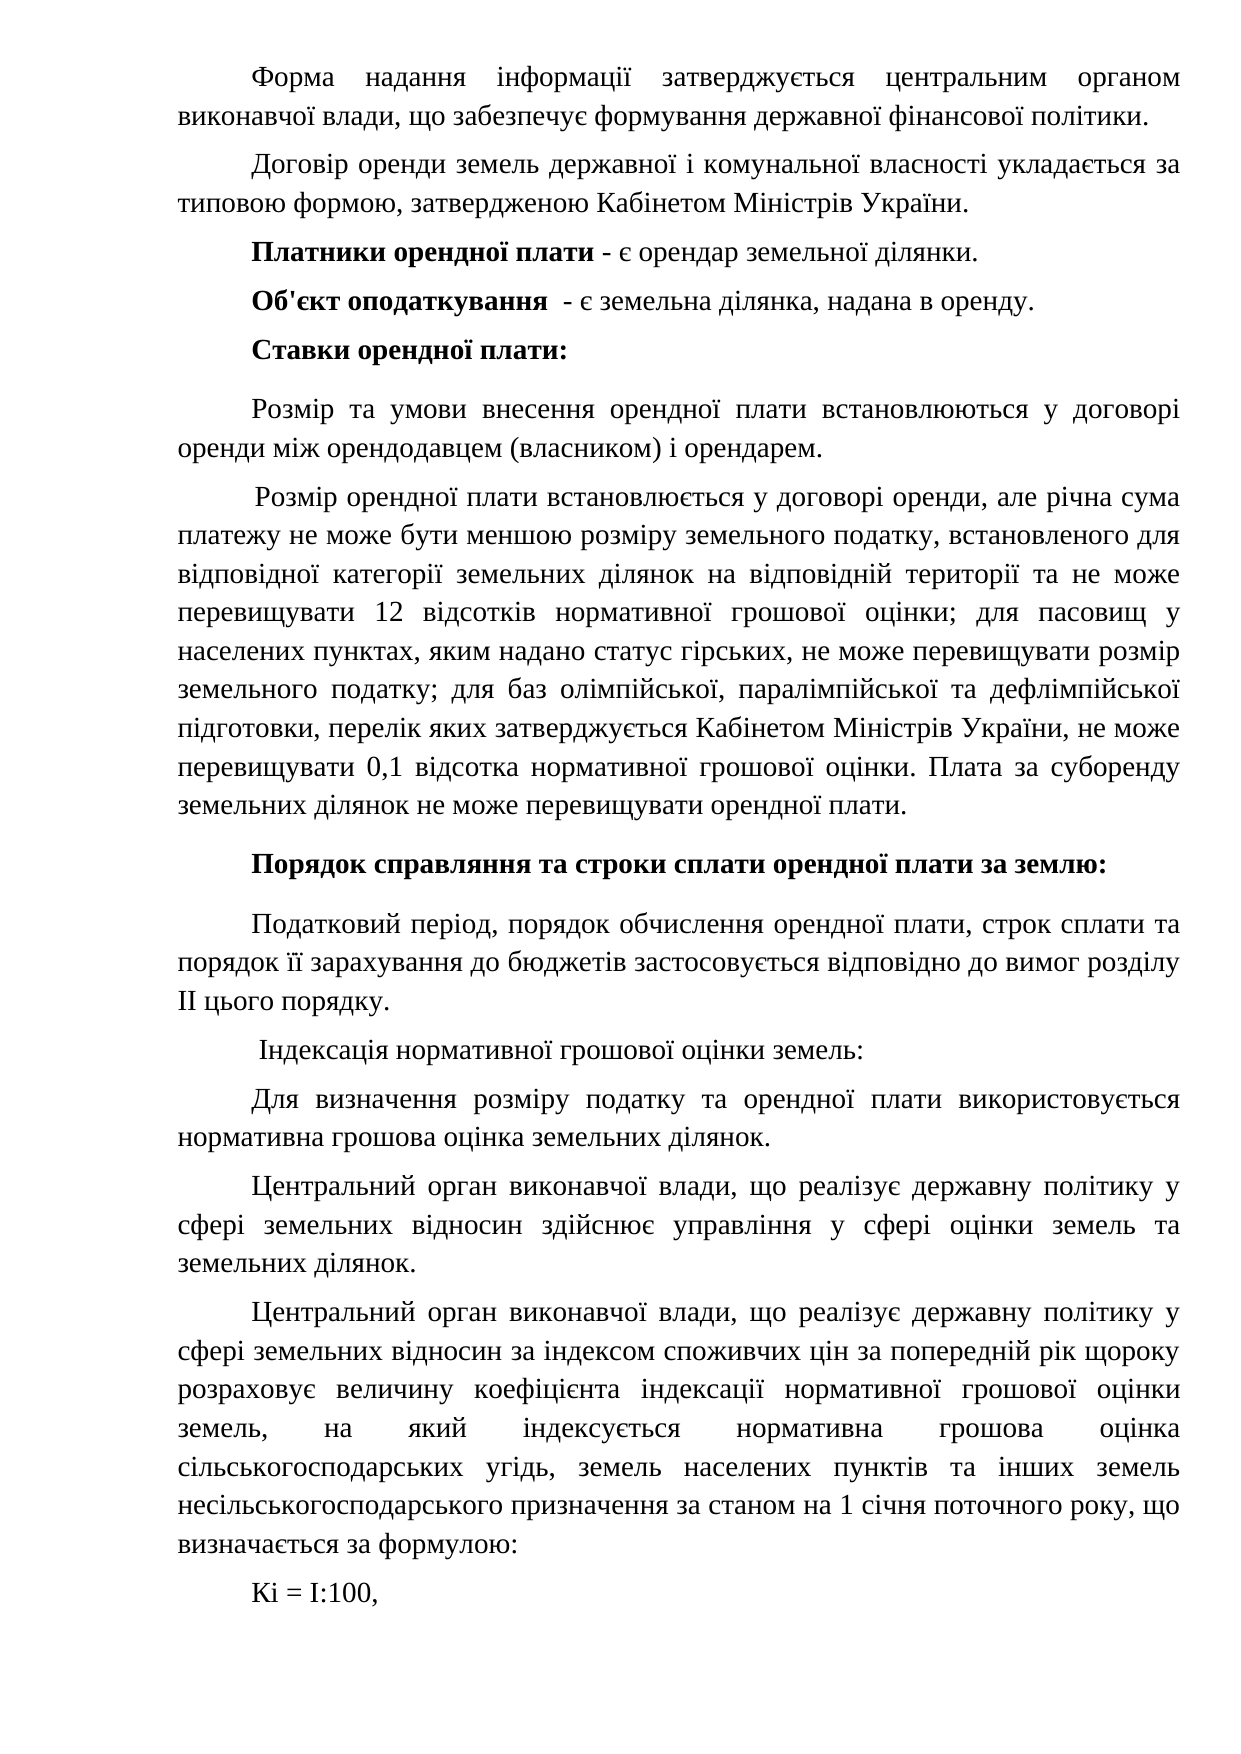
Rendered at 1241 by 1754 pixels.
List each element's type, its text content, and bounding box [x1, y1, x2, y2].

text Розмір орендної плати встановлюється у договорі оренди, але річна сума платежу не може бути меншою розміру земельного податку, встановленого для відповідної категорії земельних ділянок на відповідній території та не може перевищувати 12 відсотків нормативної грошової оцінки; для пасовищ у населених пунктах, яким надано статус гірських, не може перевищувати розмір земельного податку; для баз олімпійської, паралімпійської та дефлімпійської підготовки, перелік яких затверджується Кабінетом Міністрів України, не може перевищувати 0,1 відсотка нормативної грошової оцінки. Плата за суборенду земельних ділянок не може перевищувати орендної плати. [177, 479, 1181, 821]
text Центральний орган виконавчої влади, що реалізує державну політику у сфері земельних відносин здійснює управління у сфері оцінки земель та земельних ділянок. [177, 1168, 1181, 1279]
text Платники орендної плати - є орендар земельної ділянки. [177, 234, 1181, 268]
text Податковий період, порядок обчислення орендної плати, строк сплати та порядок її зарахування до бюджетів застосовується відповідно до вимог розділу ІІ цього порядку. [177, 906, 1181, 1017]
text Порядок справляння та строки сплати орендної плати за землю: [177, 847, 1181, 880]
text Об'єкт оподаткування - є земельна ділянка, надана в оренду. [177, 283, 1181, 317]
text Договір оренди земель державної і комунальної власності укладається за типовою формою, затвердженою Кабінетом Міністрів України. [177, 147, 1181, 219]
text Індексація нормативної грошової оцінки земель: [177, 1032, 1181, 1066]
text Розмір та умови внесення орендної плати встановлюються у договорі оренди між орендодавцем (власником) і орендарем. [177, 391, 1181, 463]
text Для визначення розміру податку та орендної плати використовується нормативна грошова оцінка земельних ділянок. [177, 1081, 1181, 1153]
text Форма надання інформації затверджується центральним органом виконавчої влади, що забезпечує формування державної фінансової політики. [177, 59, 1181, 131]
text Ставки орендної плати: [177, 332, 1181, 366]
text Центральний орган виконавчої влади, що реалізує державну політику у сфері земельних відносин за індексом споживчих цін за попередній рік щороку розраховує величину коефіцієнта індексації нормативної грошової оцінки земель, на який індексується нормативна грошова оцінка сільськогосподарських угідь, земель населених пунктів та інших земель несільськогосподарського призначення за станом на 1 січня поточного року, що визначається за формулою: [177, 1294, 1181, 1559]
text Кі = І:100, [177, 1575, 1181, 1608]
